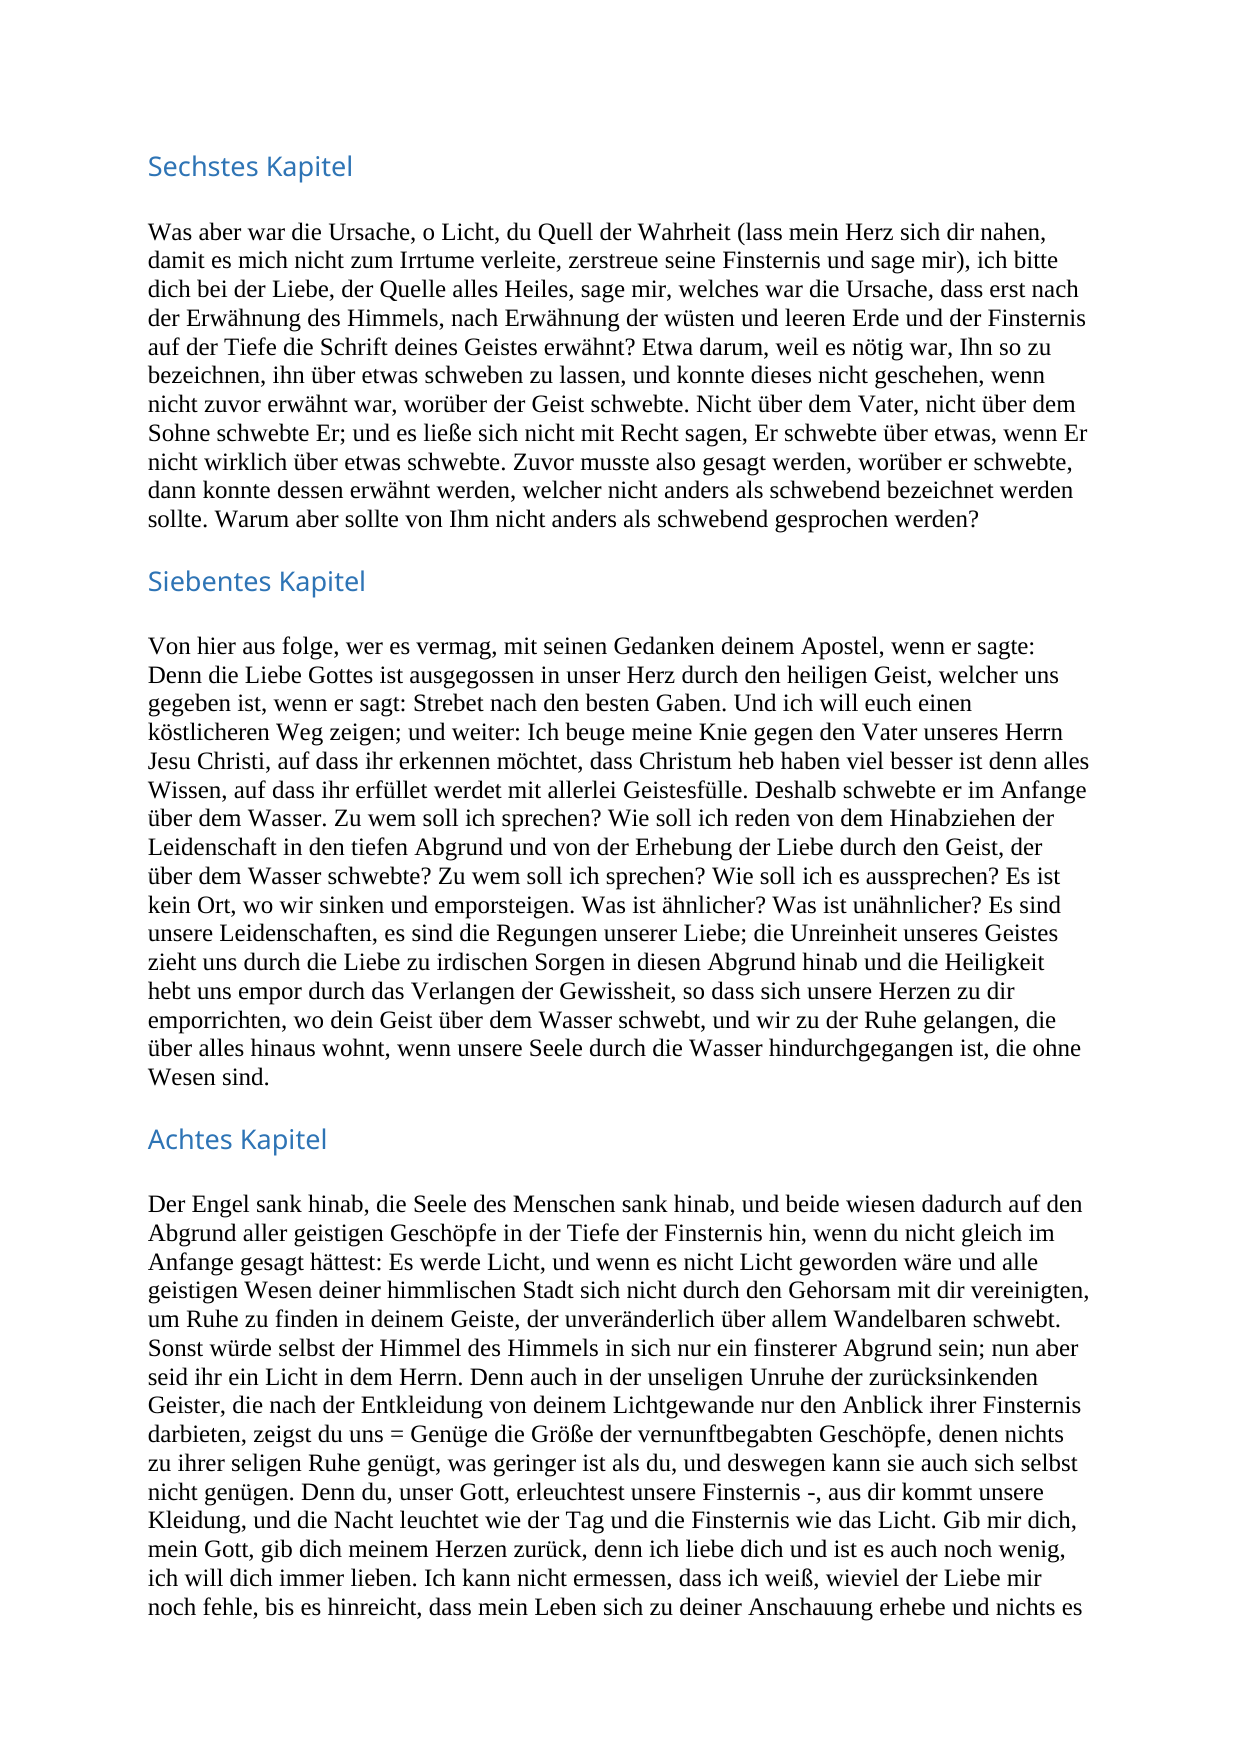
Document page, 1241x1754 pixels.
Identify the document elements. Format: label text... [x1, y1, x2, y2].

subtitle Siebentes Kapitel [148, 562, 1093, 599]
subtitle Sechstes Kapitel [148, 148, 1093, 184]
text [148, 1189, 1093, 1620]
subtitle Achtes Kapitel [148, 1120, 1093, 1157]
text Von hier aus folge, wer es vermag, mit seinen Gedanken deinem Apostel, wenn er sagte: Denn die Liebe Gottes ist ausgegossen in unser Herz durch den heiligen Geist, welcher uns gegeben ist, wenn er sagt: Strebet nach den besten Gaben. Und ich will euch einen köstlicheren Weg zeigen; und weiter: Ich beuge meine Knie gegen den Vater unseres Herrn Jesu Christi, auf dass ihr erkennen möchtet, dass Christum heb haben viel besser ist denn alles Wissen, auf dass ihr erfüllet werdet mit allerlei Geistesfülle. Deshalb schwebte er im Anfange über dem Wasser. Zu wem soll ich sprechen? Wie soll ich reden von dem Hinabziehen der Leidenschaft in den tiefen Abgrund und von der Erhebung der Liebe durch den Geist, der über dem Wasser schwebte? Zu wem soll ich sprechen? Wie soll ich es aussprechen? Es ist kein Ort, wo wir sinken und emporsteigen. Was ist ähnlicher? Was ist unähnlicher? Es sind unsere Leidenschaften, es sind die Regungen unserer Liebe; die Unreinheit unseres Geistes zieht uns durch die Liebe zu irdischen Sorgen in diesen Abgrund hinab und die Heiligkeit hebt uns empor durch das Verlangen der Gewissheit, so dass sich unsere Herzen zu dir emporrichten, wo dein Geist über dem Wasser schwebt, und wir zu der Ruhe gelangen, die über alles hinaus wohnt, wenn unsere Seele durch die Wasser hindurchgegangen ist, die ohne Wesen sind. [148, 631, 1093, 1091]
text Was aber war die Ursache, o Licht, du Quell der Wahrheit (lass mein Herz sich dir nahen, damit es mich nicht zum Irrtume verleite, zerstreue seine Finsternis und sage mir), ich bitte dich bei der Liebe, der Quelle alles Heiles, sage mir, welches war die Ursache, dass erst nach der Erwähnung des Himmels, nach Erwähnung der wüsten und leeren Erde und der Finsternis auf der Tiefe die Schrift deines Geistes erwähnt? Etwa darum, weil es nötig war, Ihn so zu bezeichnen, ihn über etwas schweben zu lassen, und konnte dieses nicht geschehen, wenn nicht zuvor erwähnt war, worüber der Geist schwebte. Nicht über dem Vater, nicht über dem Sohne schwebte Er; und es ließe sich nicht mit Recht sagen, Er schwebte über etwas, wenn Er nicht wirklich über etwas schwebte. Zuvor musste also gesagt werden, worüber er schwebte, dann konnte dessen erwähnt werden, welcher nicht anders als schwebend bezeichnet werden sollte. Warum aber sollte von Ihm nicht anders als schwebend gesprochen werden? [148, 217, 1093, 533]
